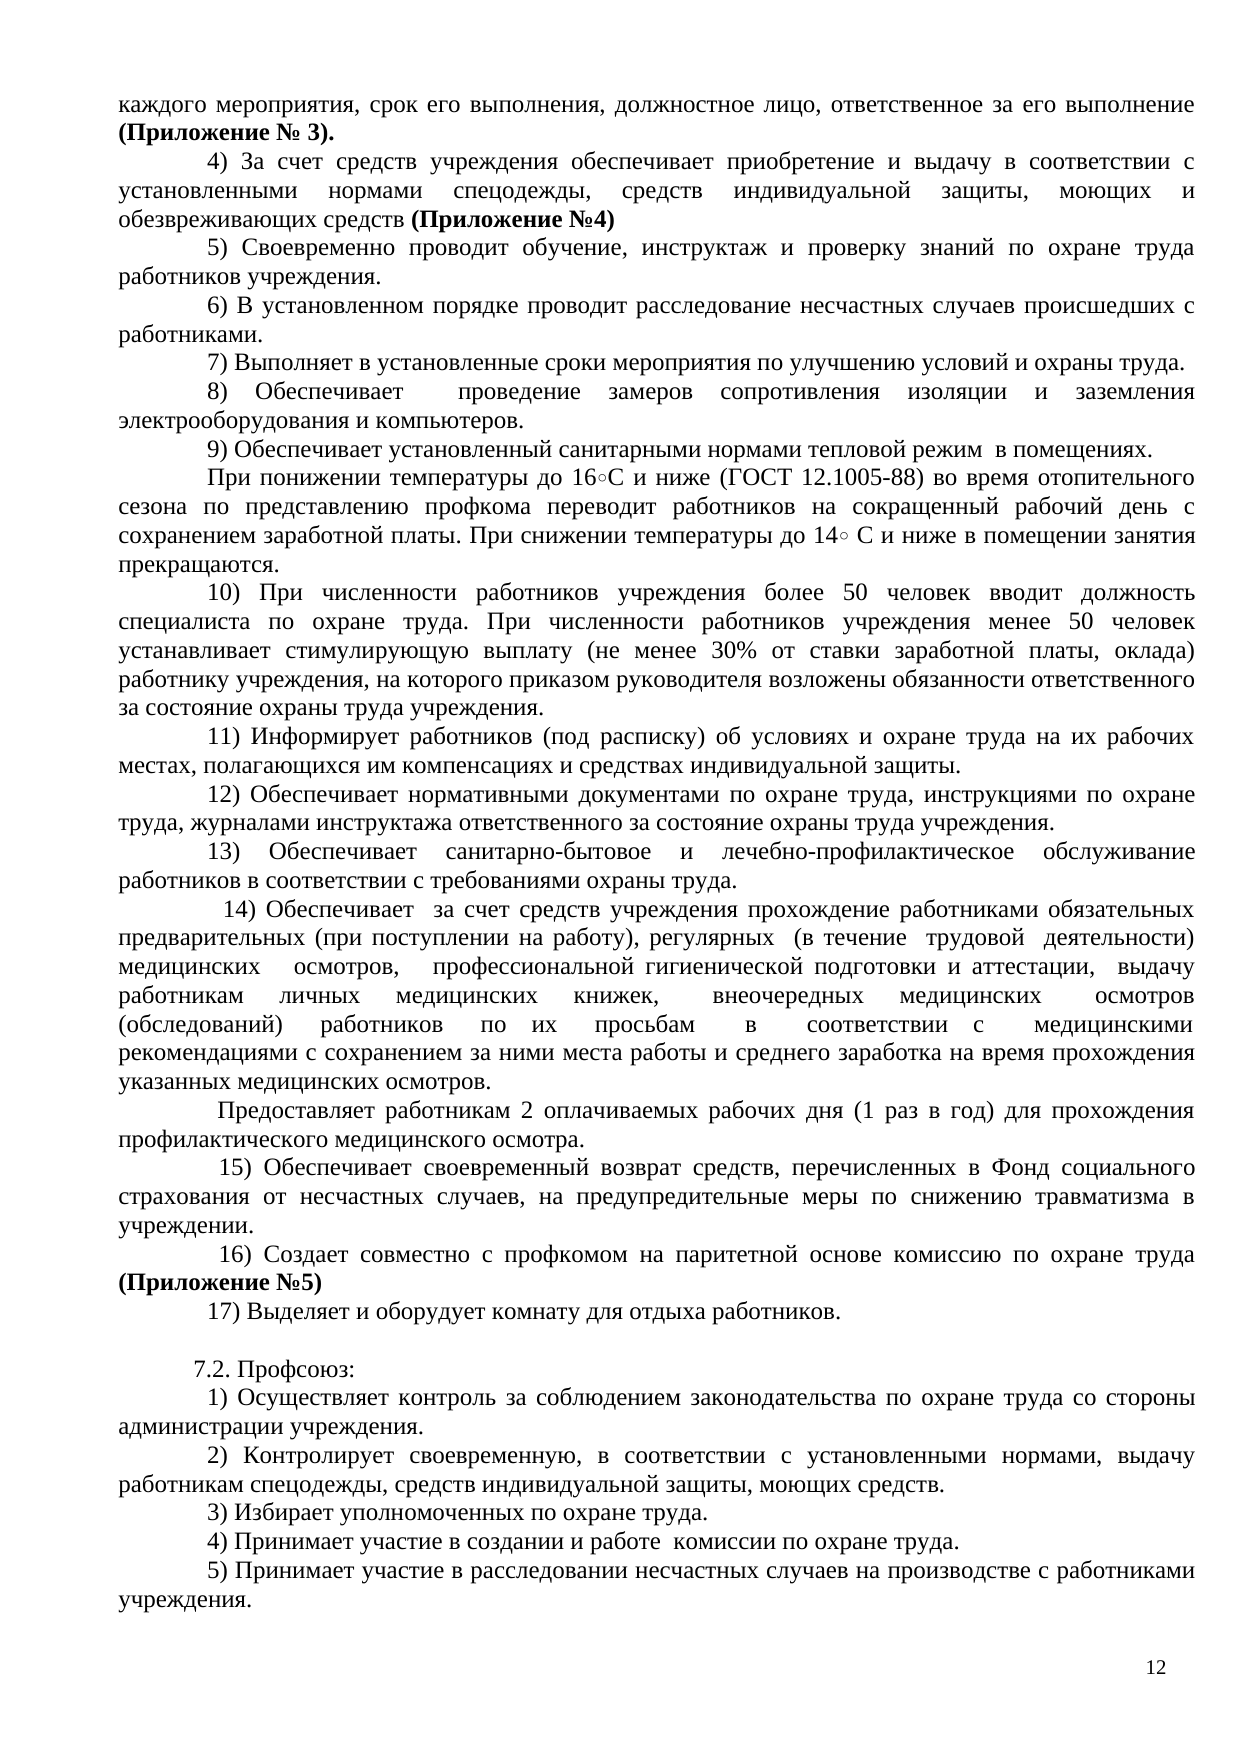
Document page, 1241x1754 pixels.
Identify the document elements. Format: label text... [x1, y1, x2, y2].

text 6) В установленном порядке проводит расследование несчастных случаев происшедших с работниками. [118, 290, 1196, 347]
text 4) За счет средств учреждения обеспечивает приобретение и выдачу в соответствии с установленными нормами спецодежды, средств индивидуальной защиты, моющих и обезвреживающих средств (Приложение №4) [118, 146, 1196, 232]
text 9) Обеспечивает установленный санитарными нормами тепловой режим в помещениях. [118, 434, 1196, 462]
title 17) Выделяет и оборудует комнату для отдыха работников. [133, 1296, 1196, 1325]
text 7) Выполняет в установленные сроки мероприятия по улучшению условий и охраны труда. [118, 347, 1196, 376]
title 7.2. Профсоюз: [118, 1354, 1196, 1382]
title 15) Обеспечивает своевременный возврат средств, перечисленных в Фонд социального страхования от несчастных случаев, на предупредительные меры по снижению травматизма в учреждении. [118, 1152, 1196, 1239]
text 10) При численности работников учреждения более 50 человек вводит должность специалиста по охране труда. При численности работников учреждения менее 50 человек устанавливает стимулирующую выплату (не менее 30% от ставки заработной платы, оклада) работнику учреждения, на которого приказом руководителя возложены обязанности ответственного за состояние охраны труда учреждения. [118, 577, 1196, 721]
title 5) Принимает участие в расследовании несчастных случаев на производстве с работниками учреждения. [118, 1555, 1196, 1612]
text 11) Информирует работников (под расписку) об условиях и охране труда на их рабочих местах, полагающихся им компенсациях и средствах индивидуальной защиты. [118, 721, 1196, 779]
text При понижении температуры до 16С и ниже (ГОСТ 12.1005-88) во время отопительного сезона по представлению профкома переводит работников на сокращенный рабочий день с сохранением заработной платы. При снижении температуры до 14 С и ниже в помещении занятия прекращаются. [118, 462, 1196, 577]
title 1) Осуществляет контроль за соблюдением законодательства по охране труда со стороны администрации учреждения. [118, 1382, 1196, 1440]
title 16) Создает совместно с профкомом на паритетной основе комиссию по охране труда (Приложение №5) [118, 1239, 1196, 1296]
title 2) Контролирует своевременную, в соответствии с установленными нормами, выдачу работникам спецодежды, средств индивидуальной защиты, моющих средств. [118, 1440, 1196, 1497]
title 3) Избирает уполномоченных по охране труда. [118, 1497, 1196, 1526]
text 13) Обеспечивает санитарно-бытовое и лечебно-профилактическое обслуживание работников в соответствии с требованиями охраны труда. [118, 836, 1196, 894]
text 12) Обеспечивает нормативными документами по охране труда, инструкциями по охране труда, журналами инструктажа ответственного за состояние охраны труда учреждения. [118, 779, 1196, 836]
title Предоставляет работникам 2 оплачиваемых рабочих дня (1 раз в год) для прохождения профилактического медицинского осмотра. [118, 1095, 1196, 1152]
text 5) Своевременно проводит обучение, инструктаж и проверку знаний по охране труда работников учреждения. [118, 232, 1196, 290]
text 8) Обеспечивает проведение замеров сопротивления изоляции и заземления электрооборудования и компьютеров. [118, 376, 1196, 434]
title 4) Принимает участие в создании и работе комиссии по охране труда. [118, 1526, 1196, 1555]
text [118, 89, 1196, 146]
text 14) Обеспечивает за счет средств учреждения прохождение работниками обязательных предварительных (при поступлении на работу), регулярных (в течение трудовой деятельности) медицинских осмотров, профессиональной гигиенической подготовки и аттестации, выдачу работникам личных медицинских книжек, внеочередных медицинских осмотров (обследований) работников по их просьбам в соответствии с медицинскими рекомендациями с сохранением за ними места работы и среднего заработка на время прохождения указанных медицинских осмотров. [118, 894, 1196, 1095]
